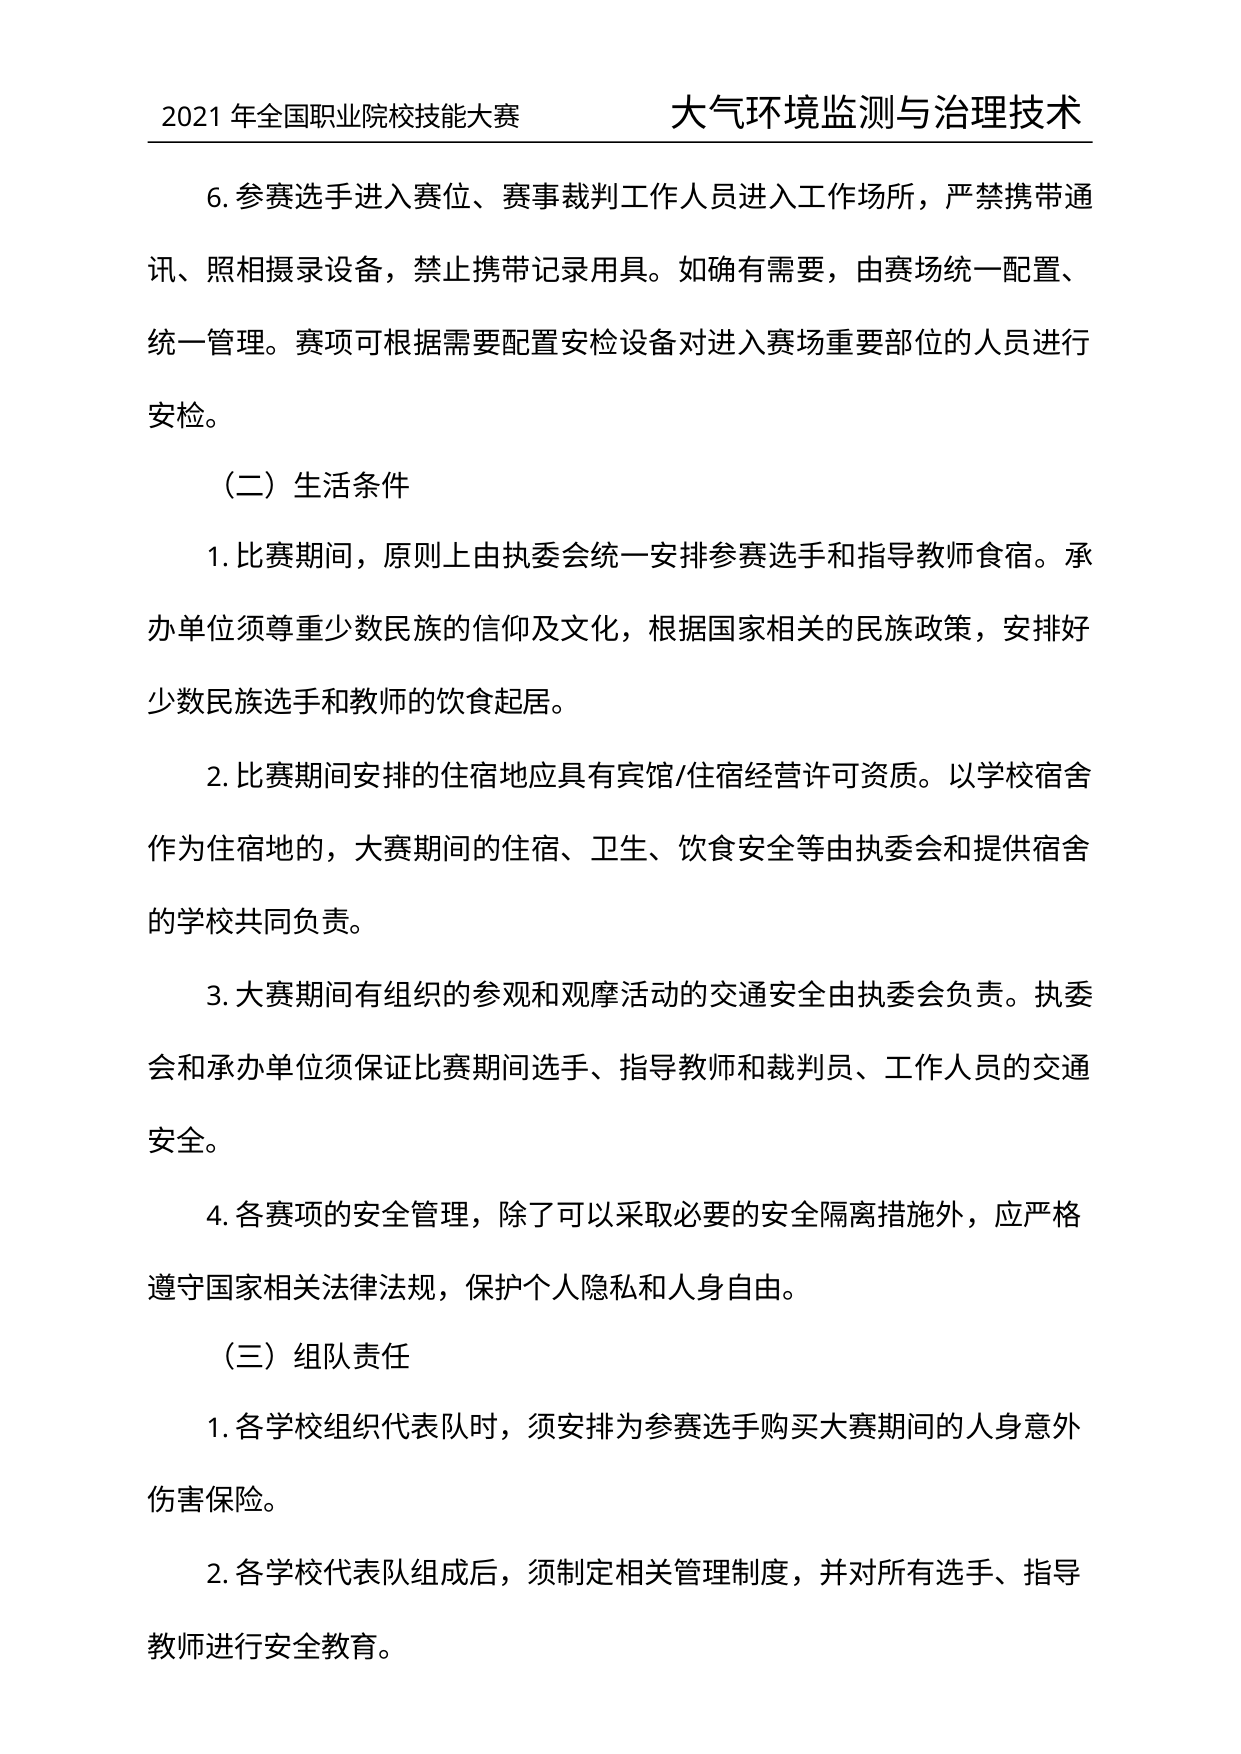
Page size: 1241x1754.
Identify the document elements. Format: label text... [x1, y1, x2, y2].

list 各学校代表队组成后，须制定相关管理制度，并对所有选手、指导教师进行安全教育。 [148, 1550, 1093, 1665]
list 大赛期间有组织的参观和观摩活动的交通安全由执委会负责。执委会和承办单位须保证比赛期间选手、指导教师和裁判员、工作人员的交通安全。 [148, 972, 1093, 1160]
list 比赛期间安排的住宿地应具有宾馆/住宿经营许可资质。以学校宿舍作为住宿地的，大赛期间的住宿、卫生、饮食安全等由执委会和提供宿舍的学校共同负责。 [148, 752, 1093, 941]
list 比赛期间，原则上由执委会统一安排参赛选手和指导教师食宿。承办单位须尊重少数民族的信仰及文化，根据国家相关的民族政策，安排好少数民族选手和教师的饮食起居。 [148, 533, 1093, 721]
list 各学校组织代表队时，须安排为参赛选手购买大赛期间的人身意外伤害保险。 [148, 1404, 1093, 1519]
text （三）组队责任 [206, 1337, 1190, 1374]
text （二）生活条件 [206, 466, 1190, 503]
list 参赛选手进入赛位、赛事裁判工作人员进入工作场所，严禁携带通讯、照相摄录设备，禁止携带记录用具。如确有需要，由赛场统一配置、统一管理。赛项可根据需要配置安检设备对进入赛场重要部位的人员进行安检。 [148, 174, 1093, 435]
list 各赛项的安全管理，除了可以采取必要的安全隔离措施外，应严格遵守国家相关法律法规，保护个人隐私和人身自由。 [148, 1191, 1093, 1306]
